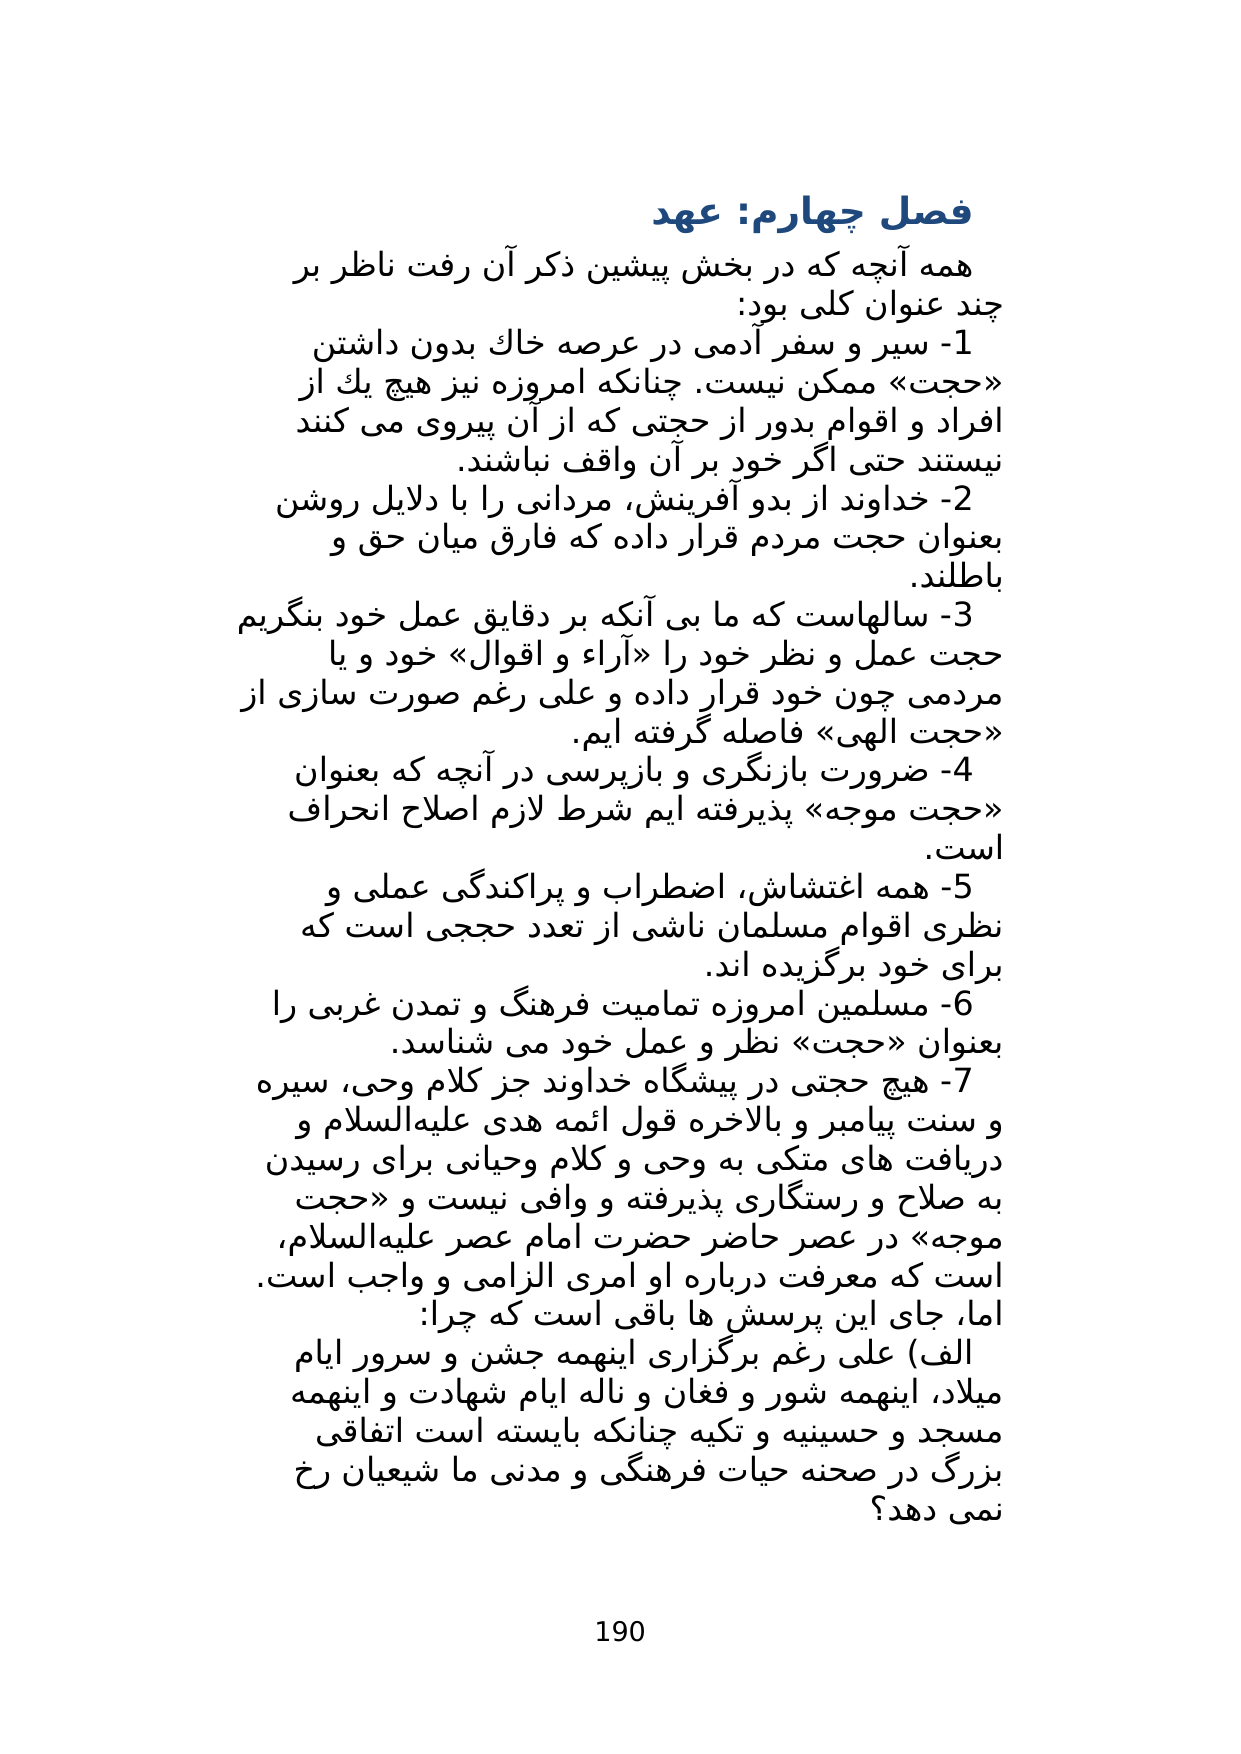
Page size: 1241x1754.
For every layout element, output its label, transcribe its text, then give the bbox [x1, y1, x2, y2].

text 1- سير و سفر آدمى در عرصه خاك بدون داشتن «حجت» ممكن نيست. چنانكه امروزه نيز هيچ يك از افراد و اقوام بدور از حجتى كه از آن پيروى مى كنند نيستند حتى اگر خود بر آن واقف نباشند. [236, 323, 1004, 479]
text 2- خداوند از بدو آفرينش، مردانى را با دلايل روشن بعنوان حجت مردم قرار داده كه فارق ميان حق و باطلند. [236, 479, 1004, 596]
text 6- مسلمين امروزه تماميت فرهنگ و تمدن غربى را بعنوان «حجت» نظر و عمل خود مى شناسد. [236, 984, 1004, 1062]
text 4- ضرورت بازنگرى و بازپرسى در آنچه كه بعنوان «حجت موجه» پذيرفته ايم شرط لازم اصلاح انحراف است. [236, 751, 1004, 867]
text 7- هيچ حجتى در پيشگاه خداوند جز كلام وحى، سيره و سنت پيامبر و بالاخره قول ائمه هدى عليه‌السلام و دريافت هاى متكى به وحى و كلام وحيانى براى رسيدن به صلاح و رستگارى پذيرفته و وافى نيست و «حجت موجه» در عصر حاضر حضرت امام عصر عليه‌السلام، است كه معرفت درباره او امرى الزامى و واجب است. اما، جاى اين پرسش ها باقى است كه چرا: [236, 1062, 1004, 1334]
text 3- سالهاست كه ما بى آنكه بر دقايق عمل خود بنگريم حجت عمل و نظر خود را «آراء و اقوال» خود و يا مردمى چون خود قرار داده و على رغم صورت سازى از «حجت الهى» فاصله گرفته ايم. [236, 596, 1004, 751]
text 5- همه اغتشاش، اضطراب و پراكندگى عملى و نظرى اقوام مسلمان ناشى از تعدد حججى است كه براى خود برگزيده اند. [236, 867, 1004, 984]
subtitle فصل چهارم: عهد [236, 190, 1004, 233]
text الف) على رغم برگزارى اينهمه جشن و سرور ايام ميلاد، اينهمه شور و فغان و ناله ايام شهادت و اينهمه مسجد و حسينيه و تكيه چنانكه بايسته است اتفاقى بزرگ در صحنه حيات فرهنگى و مدنى ما شيعيان رخ نمى دهد؟ [236, 1334, 1004, 1528]
text همه آنچه كه در بخش پيشين ذكر آن رفت ناظر بر چند عنوان كلى بود: [236, 246, 1004, 323]
